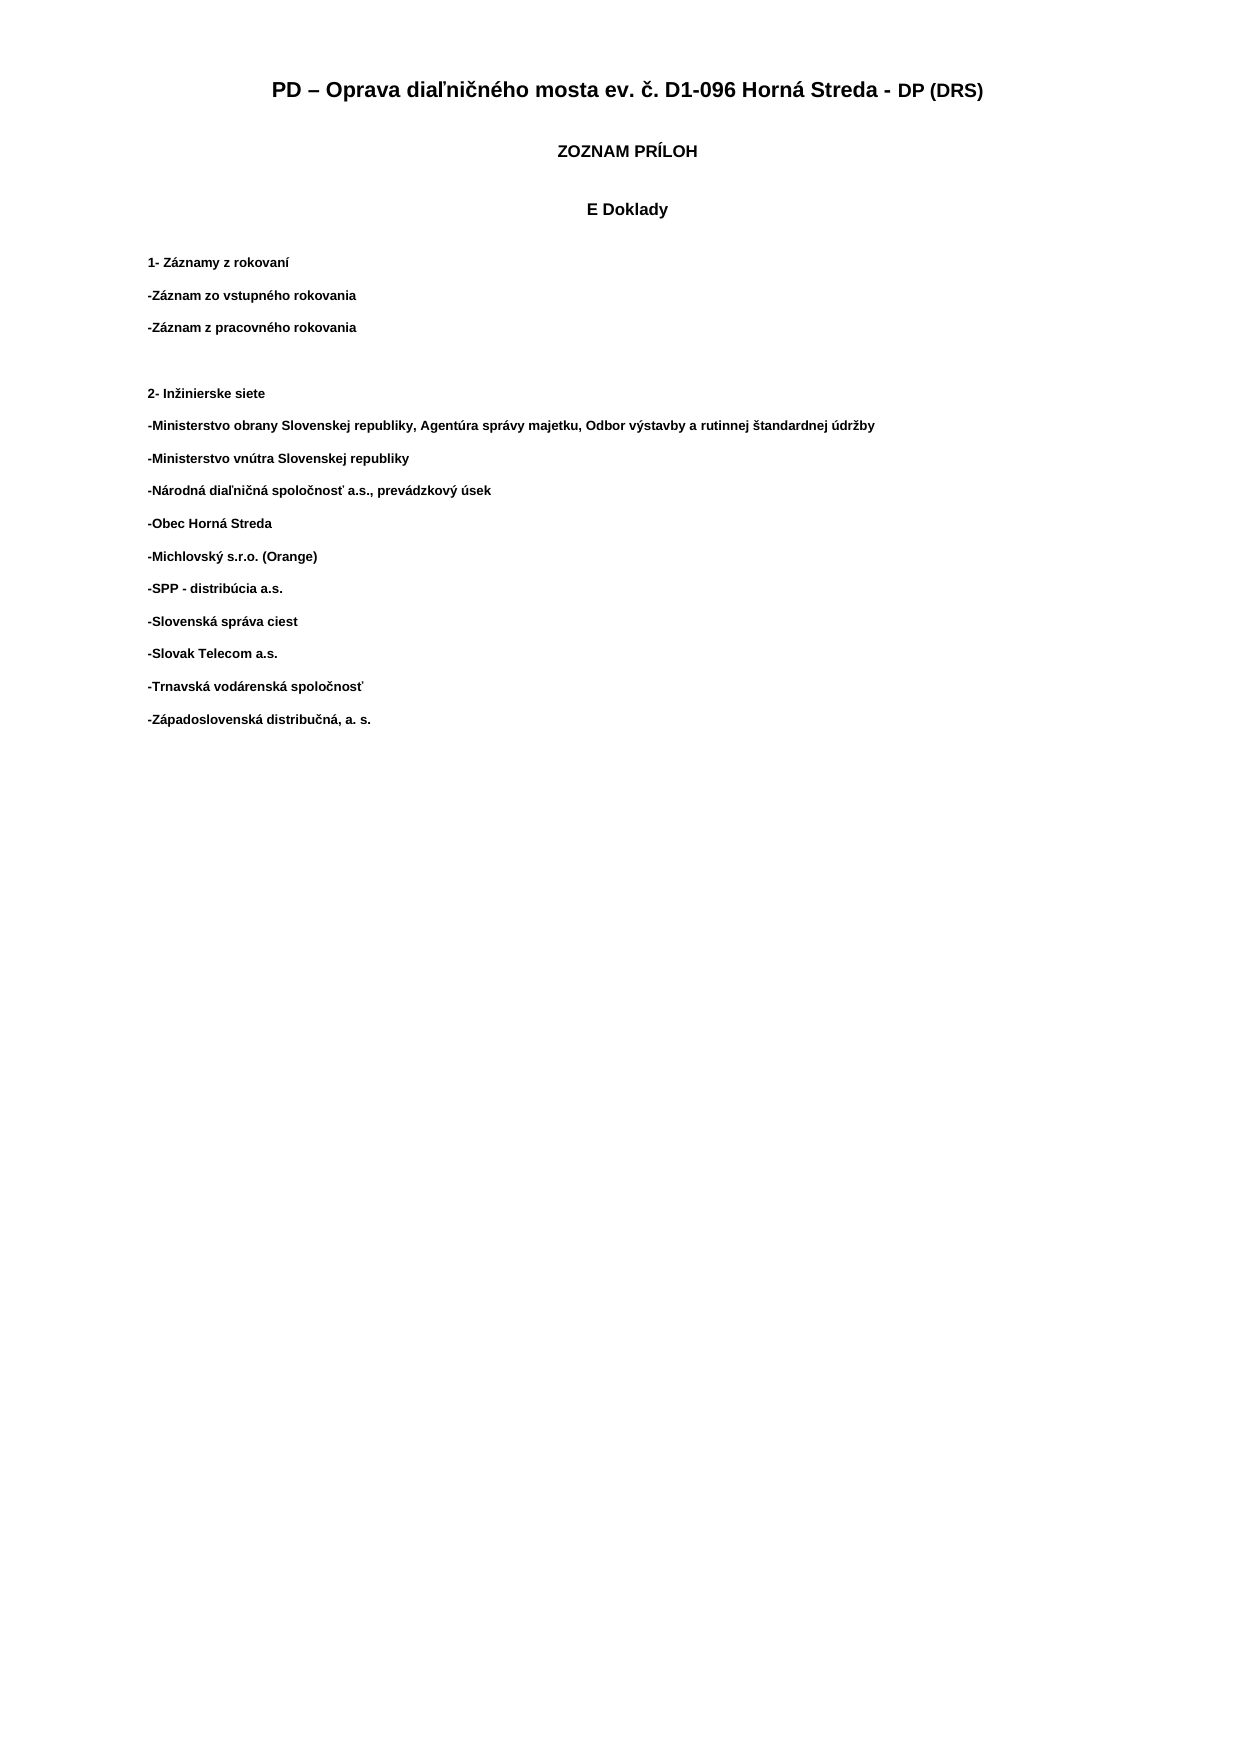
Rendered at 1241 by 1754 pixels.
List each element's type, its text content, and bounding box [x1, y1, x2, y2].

text -Ministerstvo obrany Slovenskej republiky, Agentúra správy majetku, Odbor výstavby a rutinnej štandardnej údržby [147, 407, 1107, 434]
text -Ministerstvo vnútra Slovenskej republiky [147, 440, 1107, 466]
text -Michlovský s.r.o. (Orange) [147, 538, 1107, 564]
text -Obec Horná Streda [147, 505, 1107, 531]
text -Západoslovenská distribučná, a. s. [147, 701, 1107, 727]
text -Záznam z pracovného rokovania [147, 309, 1107, 336]
text 2- Inžinierske siete [147, 375, 1107, 401]
text E Doklady [147, 186, 1107, 219]
text -SPP - distribúcia a.s. [147, 570, 1107, 597]
text -Trnavská vodárenská spoločnosť [147, 668, 1107, 694]
text -Národná diaľničná spoločnosť a.s., prevádzkový úsek [147, 472, 1107, 499]
text ZOZNAM PRÍLOH [147, 127, 1107, 161]
text -Slovenská správa ciest [147, 603, 1107, 629]
text PD – Oprava diaľničného mosta ev. č. D1-096 Horná Streda - DP (DRS) [147, 59, 1107, 102]
text -Záznam zo vstupného rokovania [147, 277, 1107, 303]
text -Slovak Telecom a.s. [147, 636, 1107, 662]
text 1- Záznamy z rokovaní [148, 244, 1107, 271]
